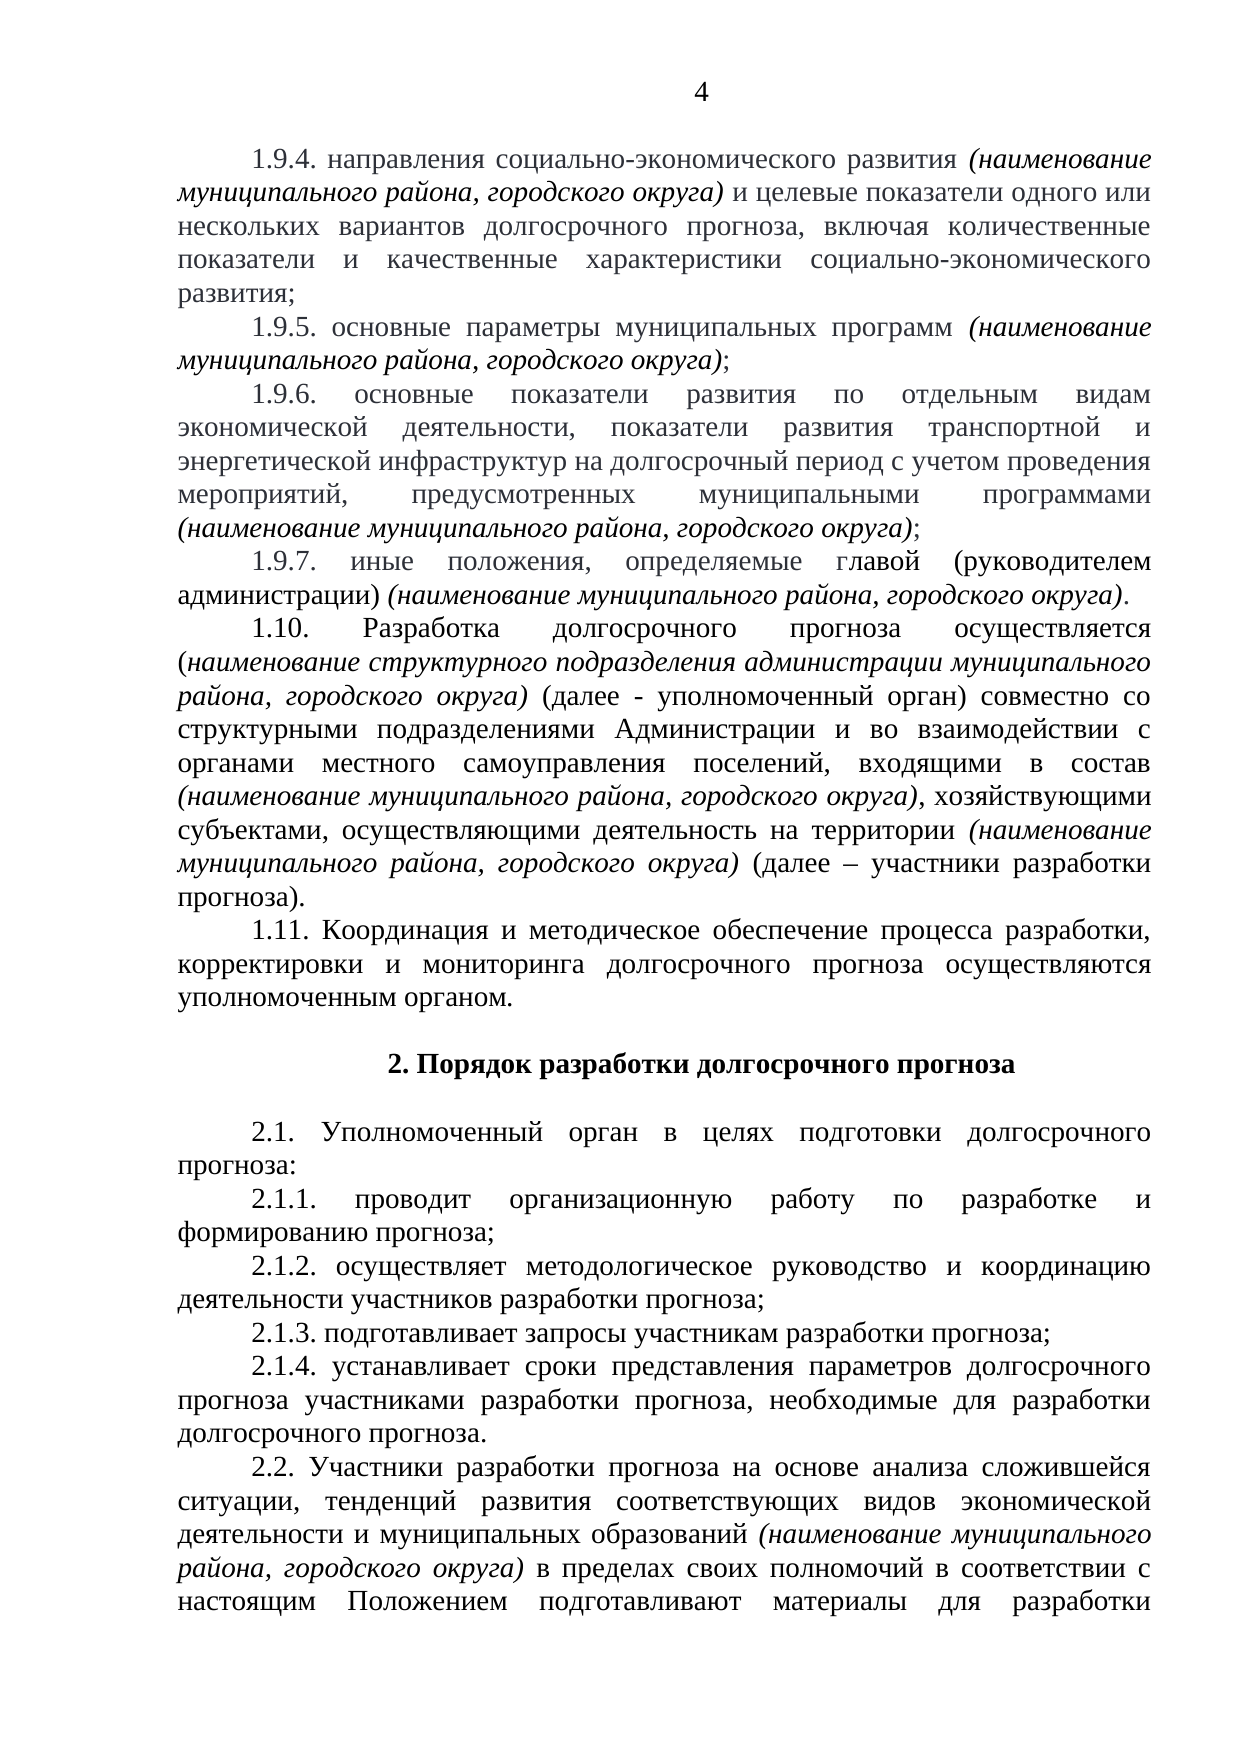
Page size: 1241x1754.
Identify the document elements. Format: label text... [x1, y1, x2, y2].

text 2.1.4. устанавливает сроки представления параметров долгосрочного прогноза участниками разработки прогноза, необходимые для разработки долгосрочного прогноза. [177, 1348, 1152, 1449]
text 1.11. Координация и методическое обеспечение процесса разработки, корректировки и мониторинга долгосрочного прогноза осуществляются уполномоченным органом. [177, 912, 1152, 1013]
text 1.9.6. основные показатели развития по отдельным видам экономической деятельности, показатели развития транспортной и энергетической инфраструктур на долгосрочный период с учетом проведения мероприятий, предусмотренных муниципальными программами (наименование муниципального района, городского округа); [177, 376, 1152, 543]
text 2.1. Уполномоченный орган в целях подготовки долгосрочного прогноза: [177, 1114, 1152, 1181]
text 1.9.5. основные параметры муниципальных программ (наименование муниципального района, городского округа); [177, 309, 1152, 376]
text 2.1.3. подготавливает запросы участникам разработки прогноза; [177, 1315, 1152, 1348]
text 2.1.1. проводит организационную работу по разработке и формированию прогноза; [177, 1181, 1152, 1248]
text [177, 1449, 1152, 1617]
text 1.9.7. иные положения, определяемые главой (руководителем администрации) (наименование муниципального района, городского округа). [177, 543, 1152, 611]
text 1.9.4. направления социально-экономического развития (наименование муниципального района, городского округа) и целевые показатели одного или нескольких вариантов долгосрочного прогноза, включая количественные показатели и качественные характеристики социально-экономического развития; [177, 141, 1152, 309]
text 2.1.2. осуществляет методологическое руководство и координацию деятельности участников разработки прогноза; [177, 1248, 1152, 1315]
text 2. Порядок разработки долгосрочного прогноза [177, 1047, 1152, 1080]
text 1.10. Разработка долгосрочного прогноза осуществляется (наименование структурного подразделения администрации муниципального района, городского округа) (далее - уполномоченный орган) совместно со структурными подразделениями Администрации и во взаимодействии с органами местного самоуправления поселений, входящими в состав (наименование муниципального района, городского округа), хозяйствующими субъектами, осуществляющими деятельность на территории (наименование муниципального района, городского округа) (далее – участники разработки прогноза). [177, 611, 1152, 912]
